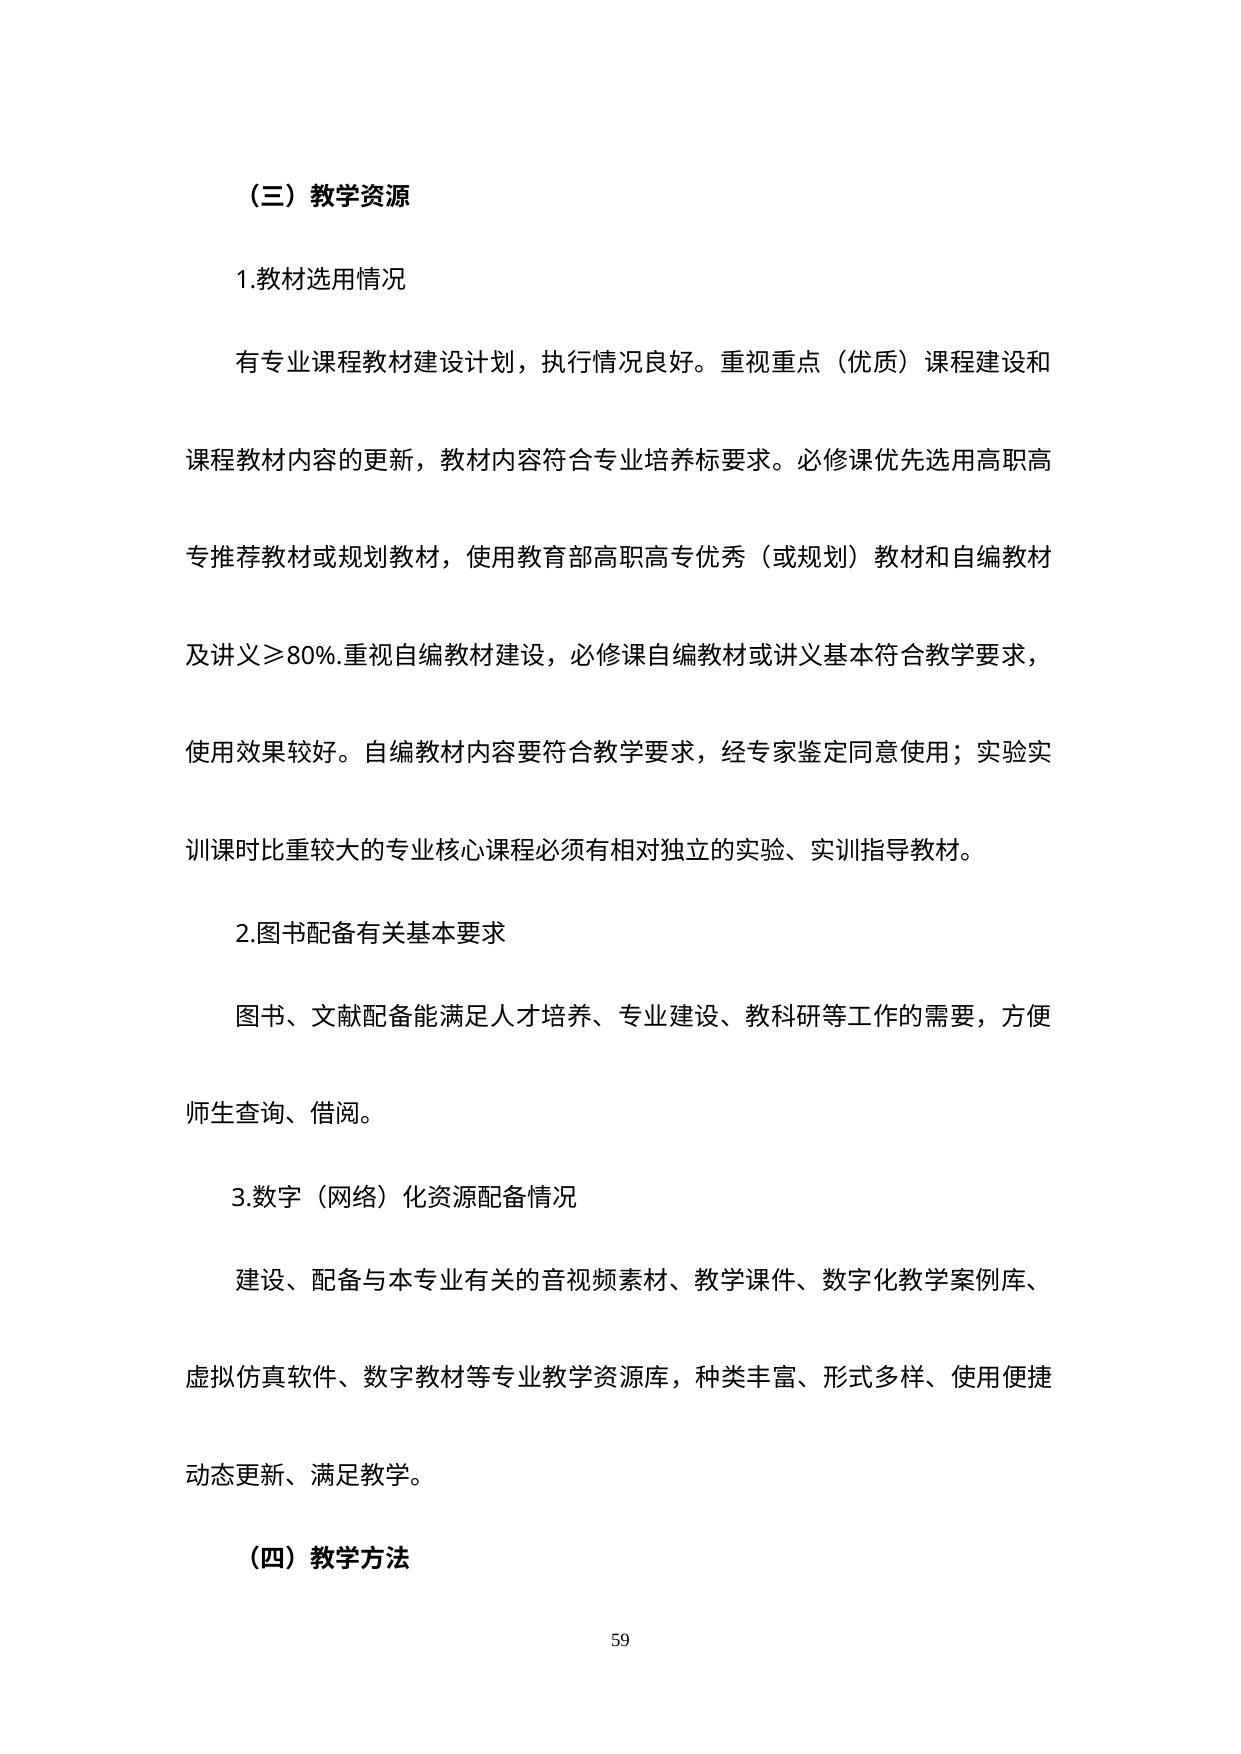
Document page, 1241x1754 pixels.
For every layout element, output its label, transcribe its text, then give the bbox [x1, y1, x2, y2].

text 图书、文献配备能满足人才培养、专业建设、教科研等工作的需要，方便师生查询、借阅。 [185, 982, 1053, 1144]
text 2.图书配备有关基本要求 [185, 899, 1053, 964]
text （三）教学资源 [185, 162, 1053, 227]
text 建设、配备与本专业有关的音视频素材、教学课件、数字化教学案例库、虚拟仿真软件、数字教材等专业教学资源库，种类丰富、形式多样、使用便捷、动态更新、满足教学。 [185, 1246, 1053, 1506]
text 有专业课程教材建设计划，执行情况良好。重视重点（优质）课程建设和课程教材内容的更新，教材内容符合专业培养标要求。必修课优先选用高职高专推荐教材或规划教材，使用教育部高职高专优秀（或规划）教材和自编教材及讲义≥80%.重视自编教材建设，必修课自编教材或讲义基本符合教学要求，使用效果较好。自编教材内容要符合教学要求，经专家鉴定同意使用；实验实训课时比重较大的专业核心课程必须有相对独立的实验、实训指导教材。 [185, 328, 1053, 881]
text 1.教材选用情况 [185, 245, 1053, 310]
text （四）教学方法 [185, 1524, 1053, 1589]
text 3.数字（网络）化资源配备情况 [231, 1163, 1053, 1228]
